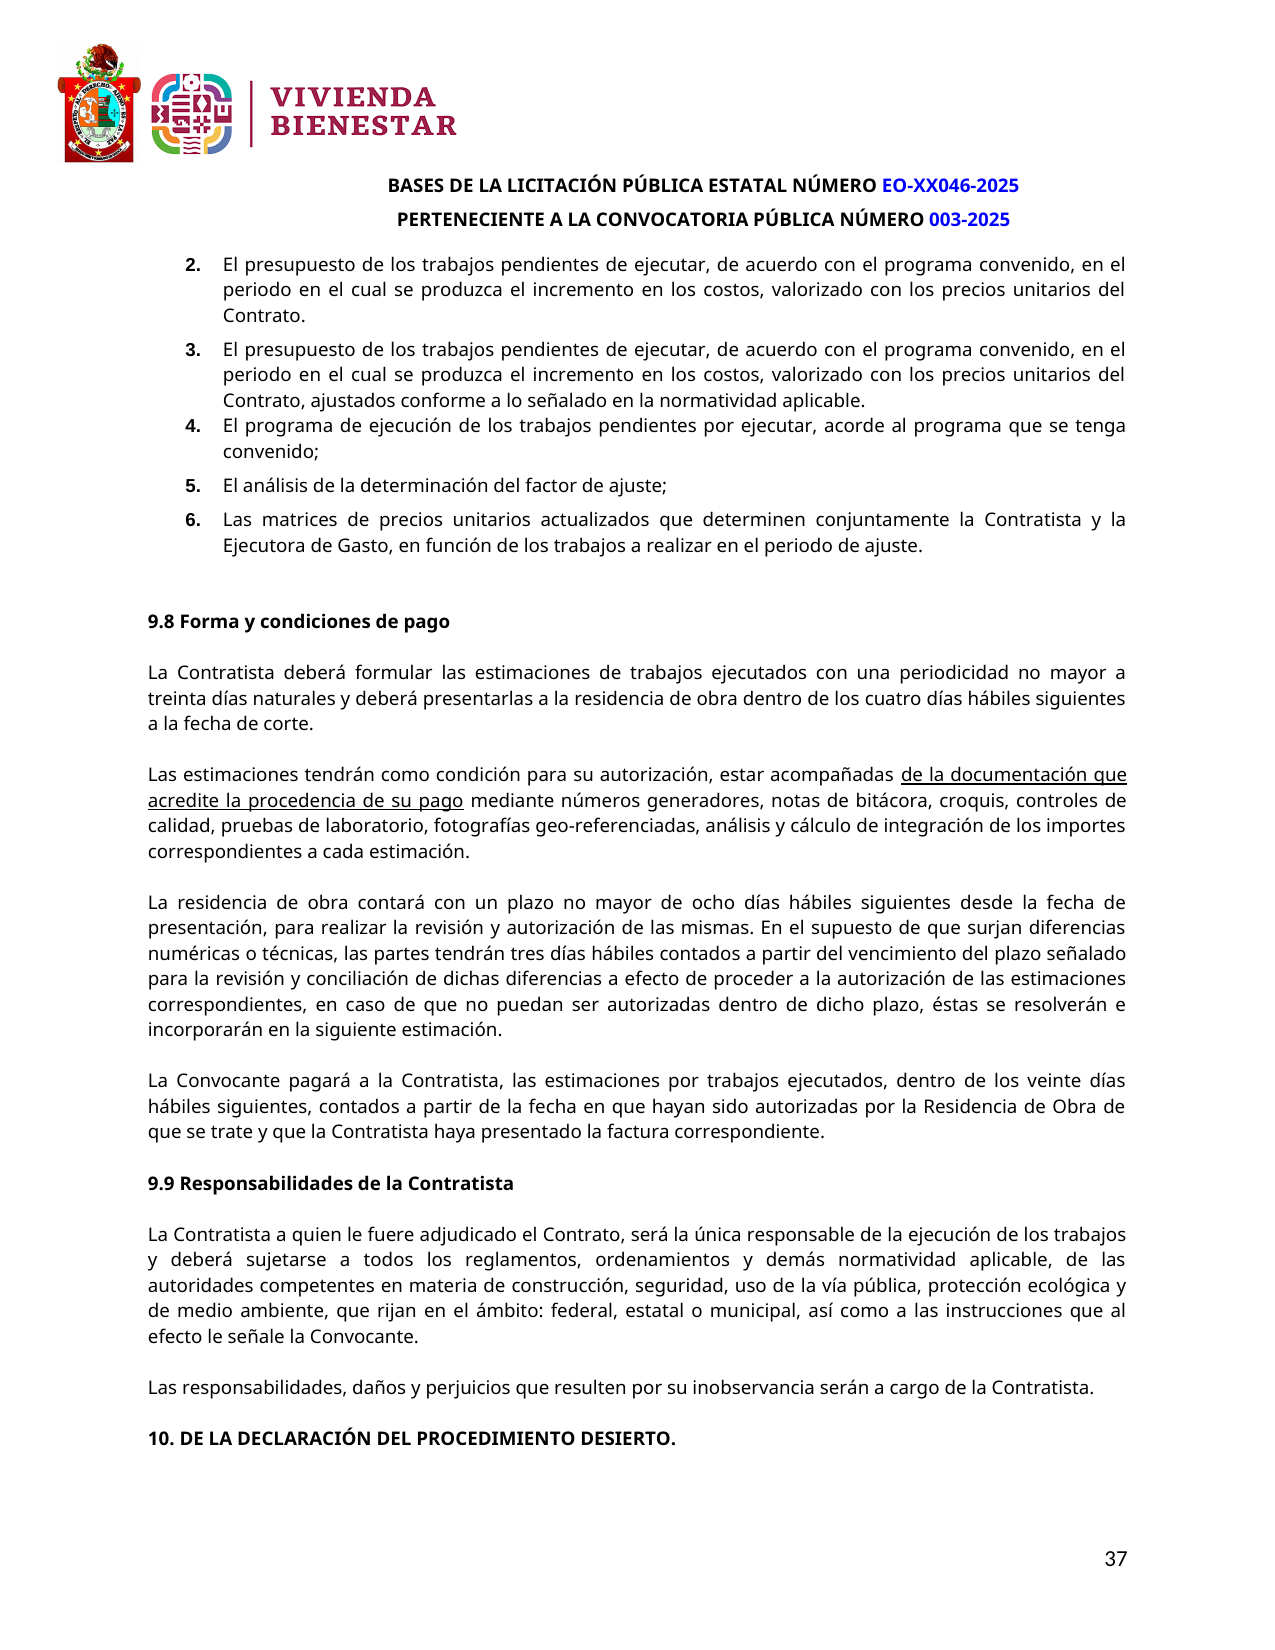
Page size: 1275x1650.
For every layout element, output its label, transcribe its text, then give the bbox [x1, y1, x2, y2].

text Las estimaciones tendrán como condición para su autorización, estar acompañadas de la documentación que acredite la procedencia de su pago mediante números generadores, notas de bitácora, croquis, controles de calidad, pruebas de laboratorio, fotografías geo-referenciadas, análisis y cálculo de integración de los importes correspondientes a cada estimación. [148, 762, 1127, 864]
text 9.9 Responsabilidades de la Contratista [148, 1170, 1127, 1195]
text 9.8 Forma y condiciones de pago [148, 608, 1127, 634]
picture [55, 42, 143, 165]
list El análisis de la determinación del factor de ajuste; [185, 472, 1127, 498]
text La Contratista a quien le fuere adjudicado el Contrato, será la única responsable de la ejecución de los trabajos y deberá sujetarse a todos los reglamentos, ordenamientos y demás normatividad aplicable, de las autoridades competentes en materia de construcción, seguridad, uso de la vía pública, protección ecológica y de medio ambiente, que rijan en el ámbito: federal, estatal o municipal, así como a las instrucciones que al efecto le señale la Convocante. [148, 1221, 1127, 1348]
list Las matrices de precios unitarios actualizados que determinen conjuntamente la Contratista y la Ejecutora de Gasto, en función de los trabajos a realizar en el periodo de ajuste. [185, 506, 1127, 557]
list El presupuesto de los trabajos pendientes de ejecutar, de acuerdo con el programa convenido, en el periodo en el cual se produzca el incremento en los costos, valorizado con los precios unitarios del Contrato, ajustados conforme a lo señalado en la normatividad aplicable. [185, 336, 1127, 413]
list El presupuesto de los trabajos pendientes de ejecutar, de acuerdo con el programa convenido, en el periodo en el cual se produzca el incremento en los costos, valorizado con los precios unitarios del Contrato. [185, 251, 1127, 328]
picture [147, 66, 473, 163]
list El programa de ejecución de los trabajos pendientes por ejecutar, acorde al programa que se tenga convenido; [185, 413, 1127, 464]
text La Convocante pagará a la Contratista, las estimaciones por trabajos ejecutados, dentro de los veinte días hábiles siguientes, contados a partir de la fecha en que hayan sido autorizadas por la Residencia de Obra de que se trate y que la Contratista haya presentado la factura correspondiente. [148, 1068, 1127, 1144]
text La Contratista deberá formular las estimaciones de trabajos ejecutados con una periodicidad no mayor a treinta días naturales y deberá presentarlas a la residencia de obra dentro de los cuatro días hábiles siguientes a la fecha de corte. [148, 659, 1127, 736]
text 10. DE LA DECLARACIÓN DEL PROCEDIMIENTO DESIERTO. [148, 1425, 1127, 1451]
text La residencia de obra contará con un plazo no mayor de ocho días hábiles siguientes desde la fecha de presentación, para realizar la revisión y autorización de las mismas. En el supuesto de que surjan diferencias numéricas o técnicas, las partes tendrán tres días hábiles contados a partir del vencimiento del plazo señalado para la revisión y conciliación de dichas diferencias a efecto de proceder a la autorización de las estimaciones correspondientes, en caso de que no puedan ser autorizadas dentro de dicho plazo, éstas se resolverán e incorporarán en la siguiente estimación. [148, 889, 1127, 1042]
text Las responsabilidades, daños y perjuicios que resulten por su inobservancia serán a cargo de la Contratista. [148, 1374, 1127, 1399]
